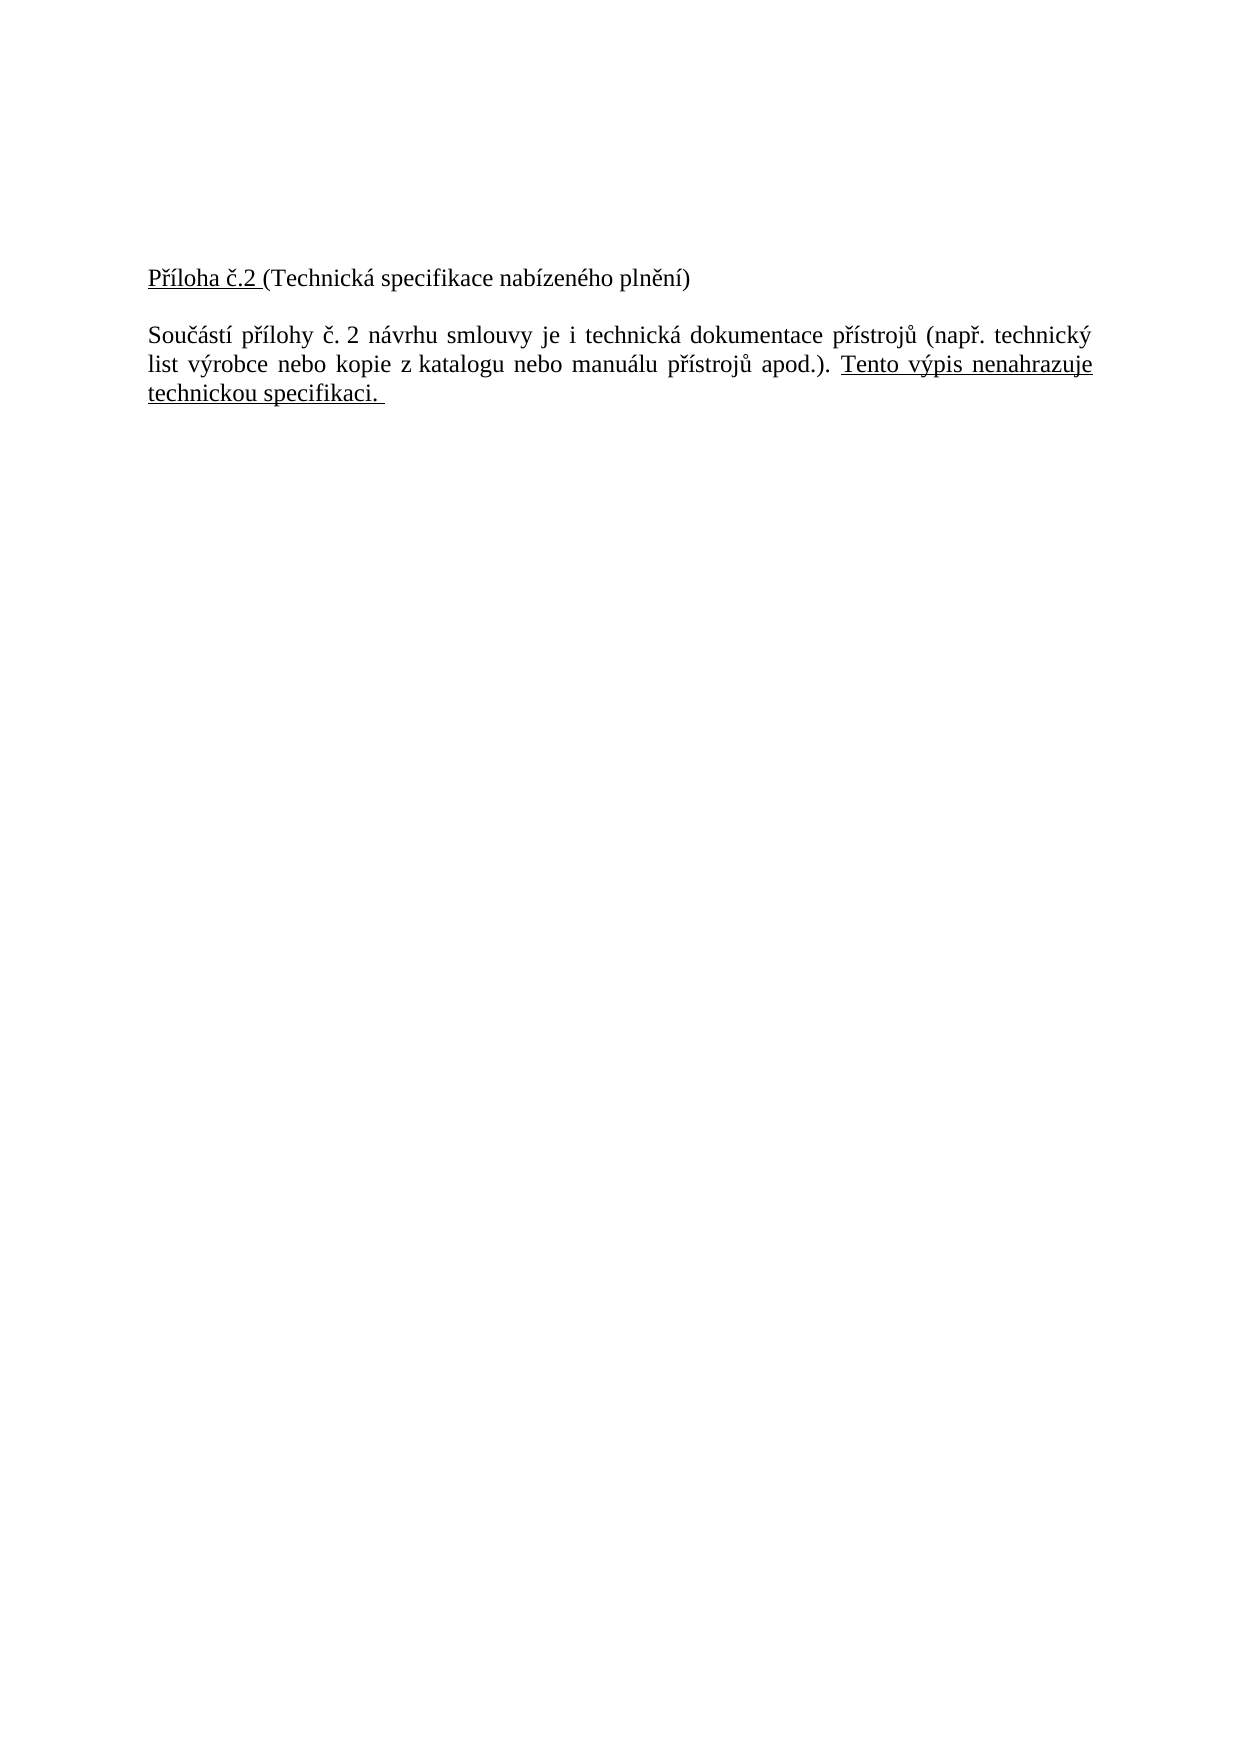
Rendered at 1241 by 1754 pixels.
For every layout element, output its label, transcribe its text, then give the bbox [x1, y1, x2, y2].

text Příloha č.2 (Technická specifikace nabízeného plnění) [148, 263, 1093, 291]
text Součástí přílohy č. 2 návrhu smlouvy je i technická dokumentace přístrojů (např. technický list výrobce nebo kopie z katalogu nebo manuálu přístrojů apod.). Tento výpis nenahrazuje technickou specifikaci. [148, 320, 1093, 406]
